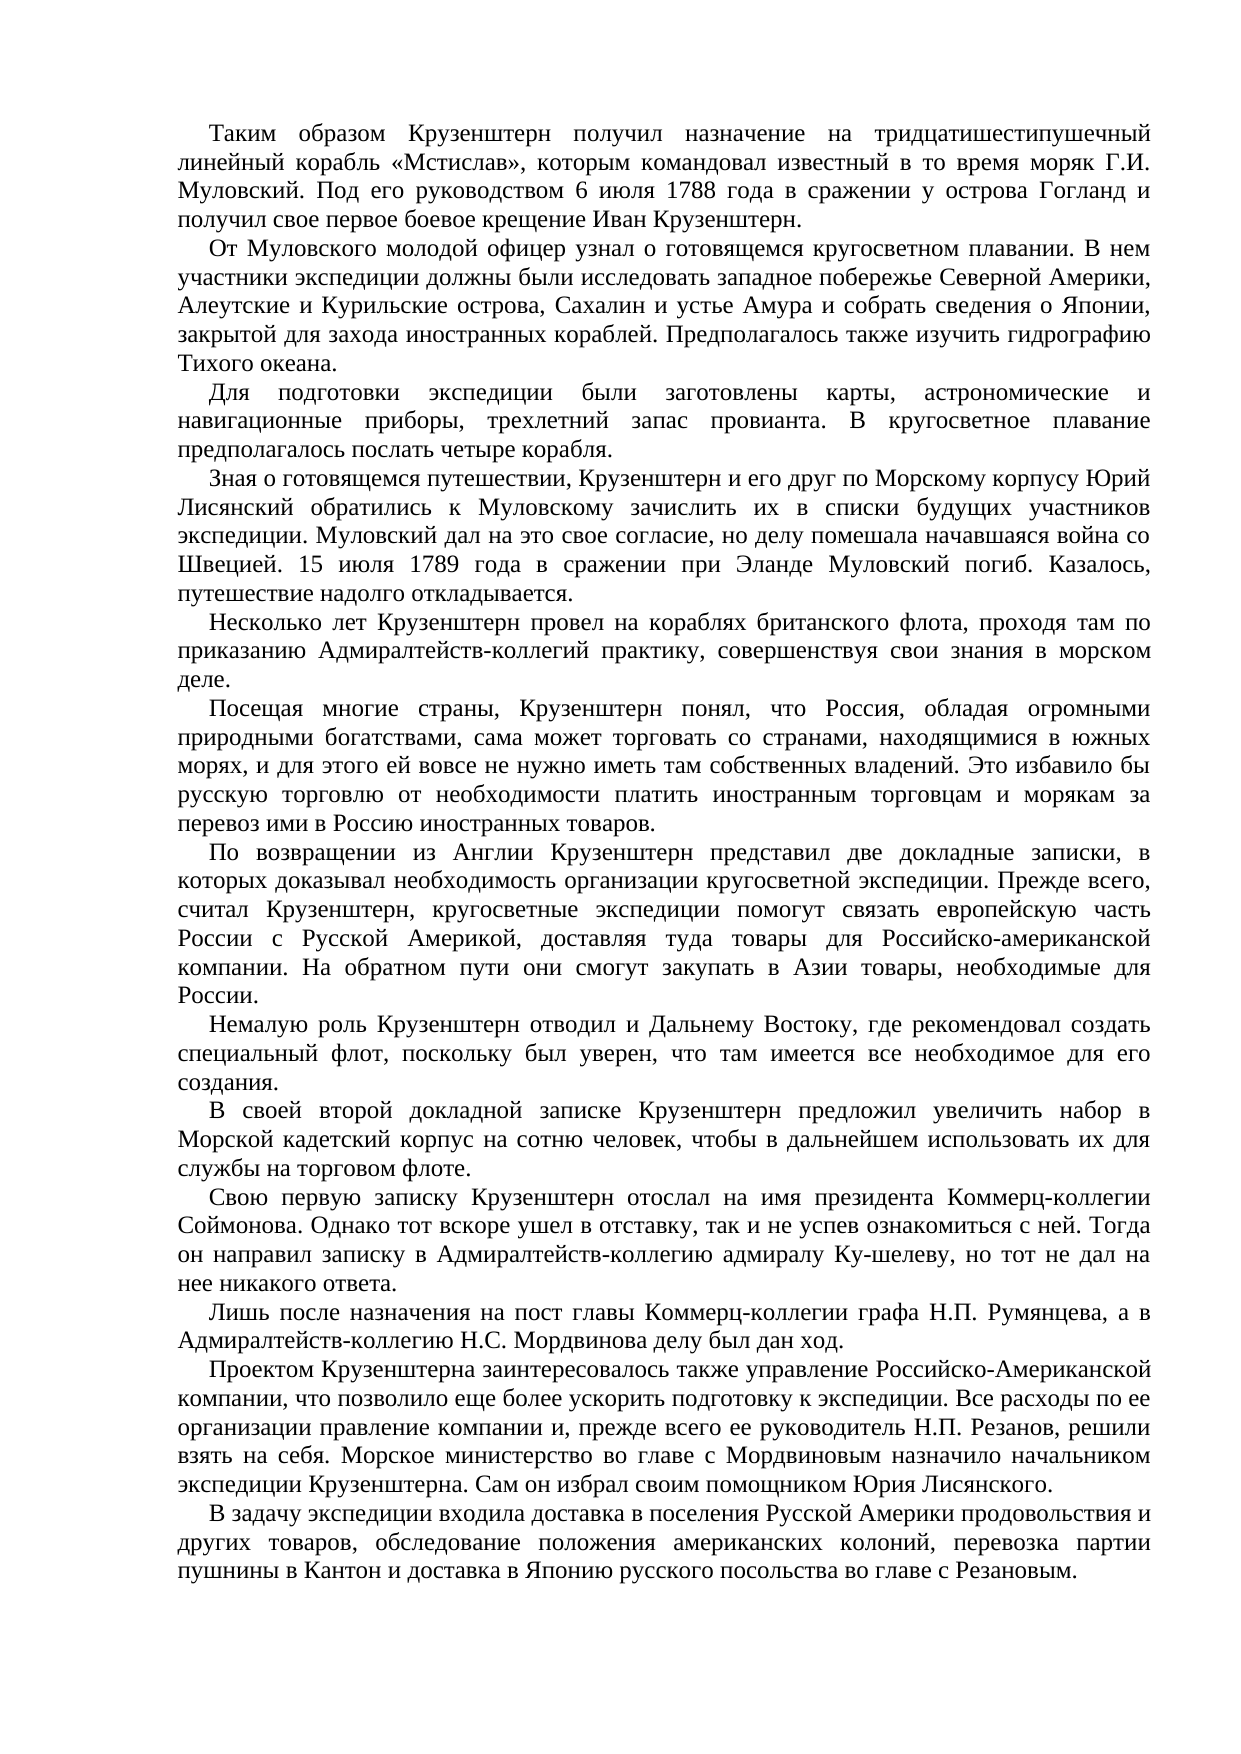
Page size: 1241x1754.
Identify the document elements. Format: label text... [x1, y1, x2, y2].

text В задачу экспедиции входила доставка в поселения Русской Америки продовольствия и других товаров, обследование положения американских колоний, перевозка партии пушнины в Кантон и доставка в Японию русского посольства во главе с Резановым. [177, 1498, 1152, 1584]
text Несколько лет Крузенштерн провел на кораблях британского флота, проходя там по приказанию Адмиралтейств-коллегий практику, совершенствуя свои знания в морском деле. [177, 607, 1152, 693]
text В своей второй докладной записке Крузенштерн предложил увеличить набор в Морской кадетский корпус на сотню человек, чтобы в дальнейшем использовать их для службы на торговом флоте. [177, 1096, 1152, 1182]
text Зная о готовящемся путешествии, Крузенштерн и его друг по Морскому корпусу Юрий Лисянский обратились к Муловскому зачислить их в списки будущих участников экспедиции. Муловский дал на это свое согласие, но делу помешала начавшаяся война со Швецией. 15 июля 1789 года в сражении при Эланде Муловский погиб. Казалось, путешествие надолго откладывается. [177, 463, 1152, 607]
text От Муловского молодой офицер узнал о готовящемся кругосветном плавании. В нем участники экспедиции должны были исследовать западное побережье Северной Америки, Алеутские и Курильские острова, Сахалин и устье Амура и собрать сведения о Японии, закрытой для захода иностранных кораблей. Предполагалось также изучить гидрографию Тихого океана. [177, 233, 1152, 377]
text Лишь после назначения на пост главы Коммерц-коллегии графа Н.П. Румянцева, а в Адмиралтейств-коллегию Н.С. Мордвинова делу был дан ход. [177, 1297, 1152, 1354]
text Таким образом Крузенштерн получил назначение на тридцатишестипушечный линейный корабль «Мстислав», которым командовал известный в то время моряк Г.И. Муловский. Под его руководством 6 июля 1788 года в сражении у острова Гогланд и получил свое первое боевое крещение Иван Крузенштерн. [177, 118, 1152, 233]
text Проектом Крузенштерна заинтересовалось также управление Российско-Американской компании, что позволило еще более ускорить подготовку к экспедиции. Все расходы по ее организации правление компании и, прежде всего ее руководитель Н.П. Резанов, решили взять на себя. Морское министерство во главе с Мордвиновым назначило начальником экспедиции Крузенштерна. Сам он избрал своим помощником Юрия Лисянского. [177, 1354, 1152, 1498]
text Для подготовки экспедиции были заготовлены карты, астрономические и навигационные приборы, трехлетний запас провианта. В кругосветное плавание предполагалось послать четыре корабля. [177, 377, 1152, 463]
text Свою первую записку Крузенштерн отослал на имя президента Коммерц-коллегии Соймонова. Однако тот вскоре ушел в отставку, так и не успев ознакомиться с ней. Тогда он направил записку в Адмиралтейств-коллегию адмиралу Ку-шелеву, но тот не дал на нее никакого ответа. [177, 1182, 1152, 1297]
text По возвращении из Англии Крузенштерн представил две докладные записки, в которых доказывал необходимость организации кругосветной экспедиции. Прежде всего, считал Крузенштерн, кругосветные экспедиции помогут связать европейскую часть России с Русской Америкой, доставляя туда товары для Российско-американской компании. На обратном пути они смогут закупать в Азии товары, необходимые для России. [177, 837, 1152, 1009]
text Немалую роль Крузенштерн отводил и Дальнему Востоку, где рекомендовал создать специальный флот, поскольку был уверен, что там имеется все необходимое для его создания. [177, 1009, 1152, 1096]
text Посещая многие страны, Крузенштерн понял, что Россия, обладая огромными природными богатствами, сама может торговать со странами, находящимися в южных морях, и для этого ей вовсе не нужно иметь там собственных владений. Это избавило бы русскую торговлю от необходимости платить иностранным торговцам и морякам за перевоз ими в Россию иностранных товаров. [177, 693, 1152, 837]
